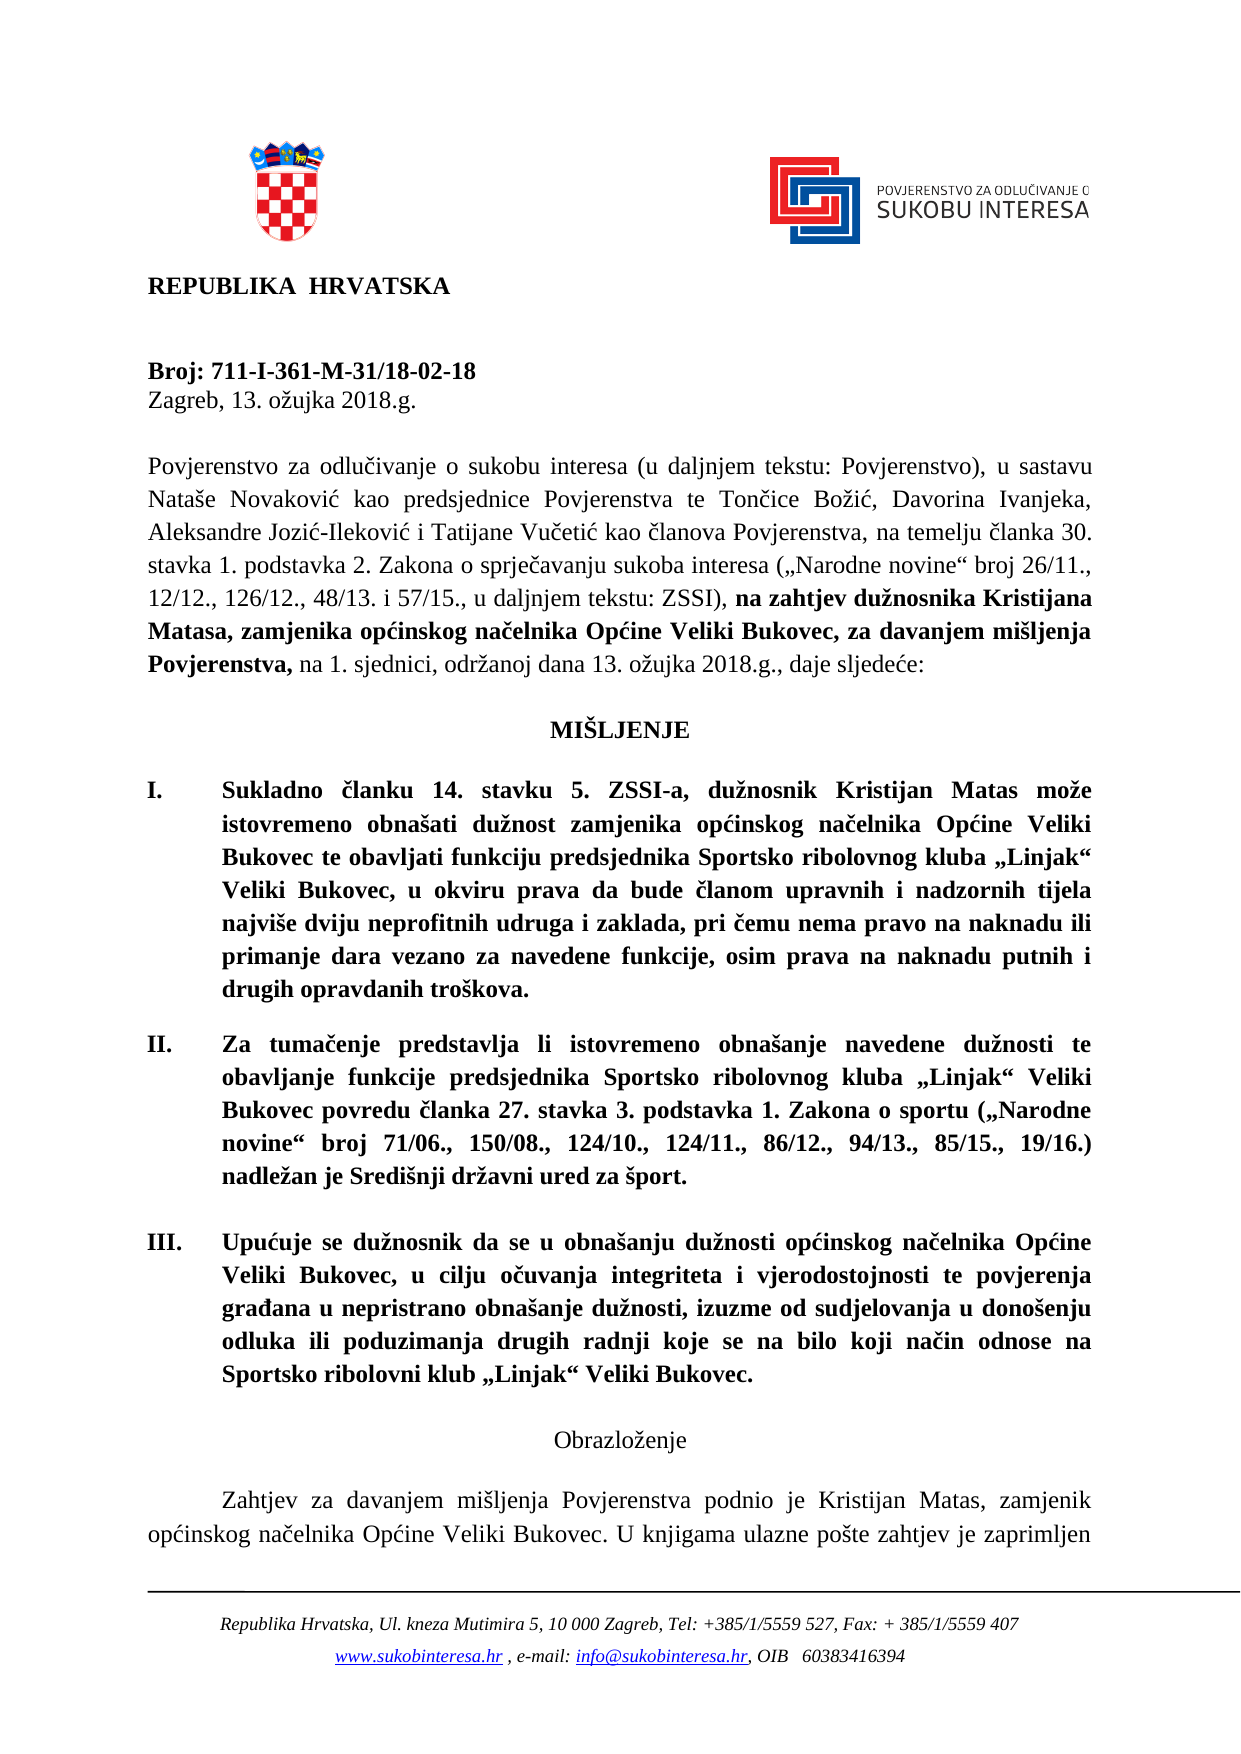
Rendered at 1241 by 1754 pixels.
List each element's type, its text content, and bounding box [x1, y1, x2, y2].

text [148, 1486, 1092, 1547]
text MIŠLJENJE [148, 715, 1092, 744]
list Za tumačenje predstavlja li istovremeno obnašanje navedene dužnosti te obavljanje funkcije predsjednika Sportsko ribolovnog kluba „Linjak“ Veliki Bukovec povredu članka 27. stavka 3. podstavka 1. Zakona o sportu („Narodne novine“ broj 71/06., 150/08., 124/10., 124/11., 86/12., 94/13., 85/15., 19/16.) nadležan je Središnji državni ured za šport. [147, 1029, 1092, 1189]
picture [770, 157, 1089, 244]
list Sukladno članku 14. stavku 5. ZSSI-a, dužnosnik Kristijan Matas može istovremeno obnašati dužnost zamjenika općinskog načelnika Općine Veliki Bukovec te obavljati funkciju predsjednika Sportsko ribolovnog kluba „Linjak“ Veliki Bukovec, u okviru prava da bude članom upravnih i nadzornih tijela najviše dviju neprofitnih udruga i zaklada, pri čemu nema pravo na naknadu ili primanje dara vezano za navedene funkcije, osim prava na naknadu putnih i drugih opravdanih troškova. [147, 776, 1092, 1002]
text Zagreb, 13. ožujka 2018.g. [148, 385, 1092, 413]
list Upućuje se dužnosnik da se u obnašanju dužnosti općinskog načelnika Općine Veliki Bukovec, u cilju očuvanja integriteta i vjerodostojnosti te povjerenja građana u nepristrano obnašanje dužnosti, izuzme od sudjelovanja u donošenju odluka ili poduzimanja drugih radnji koje se na bilo koji način odnose na Sportsko ribolovni klub „Linjak“ Veliki Bukovec. [147, 1227, 1092, 1388]
text Povjerenstvo za odlučivanje o sukobu interesa (u daljnjem tekstu: Povjerenstvo), u sastavu Nataše Novaković kao predsjednice Povjerenstva te Tončice Božić, Davorina Ivanjeka, Aleksandre Jozić-Ileković i Tatijane Vučetić kao članova Povjerenstva, na temelju članka 30. stavka 1. podstavka 2. Zakona o sprječavanju sukoba interesa („Narodne novine“ broj 26/11., 12/12., 126/12., 48/13. i 57/15., u daljnjem tekstu: ZSSI), na zahtjev dužnosnika Kristijana Matasa, zamjenika općinskog načelnika Općine Veliki Bukovec, za davanjem mišljenja Povjerenstva, na 1. sjednici, održanoj dana 13. ožujka 2018.g., daje sljedeće: [148, 451, 1092, 678]
text Obrazloženje [148, 1425, 1092, 1454]
picture [246, 138, 330, 244]
